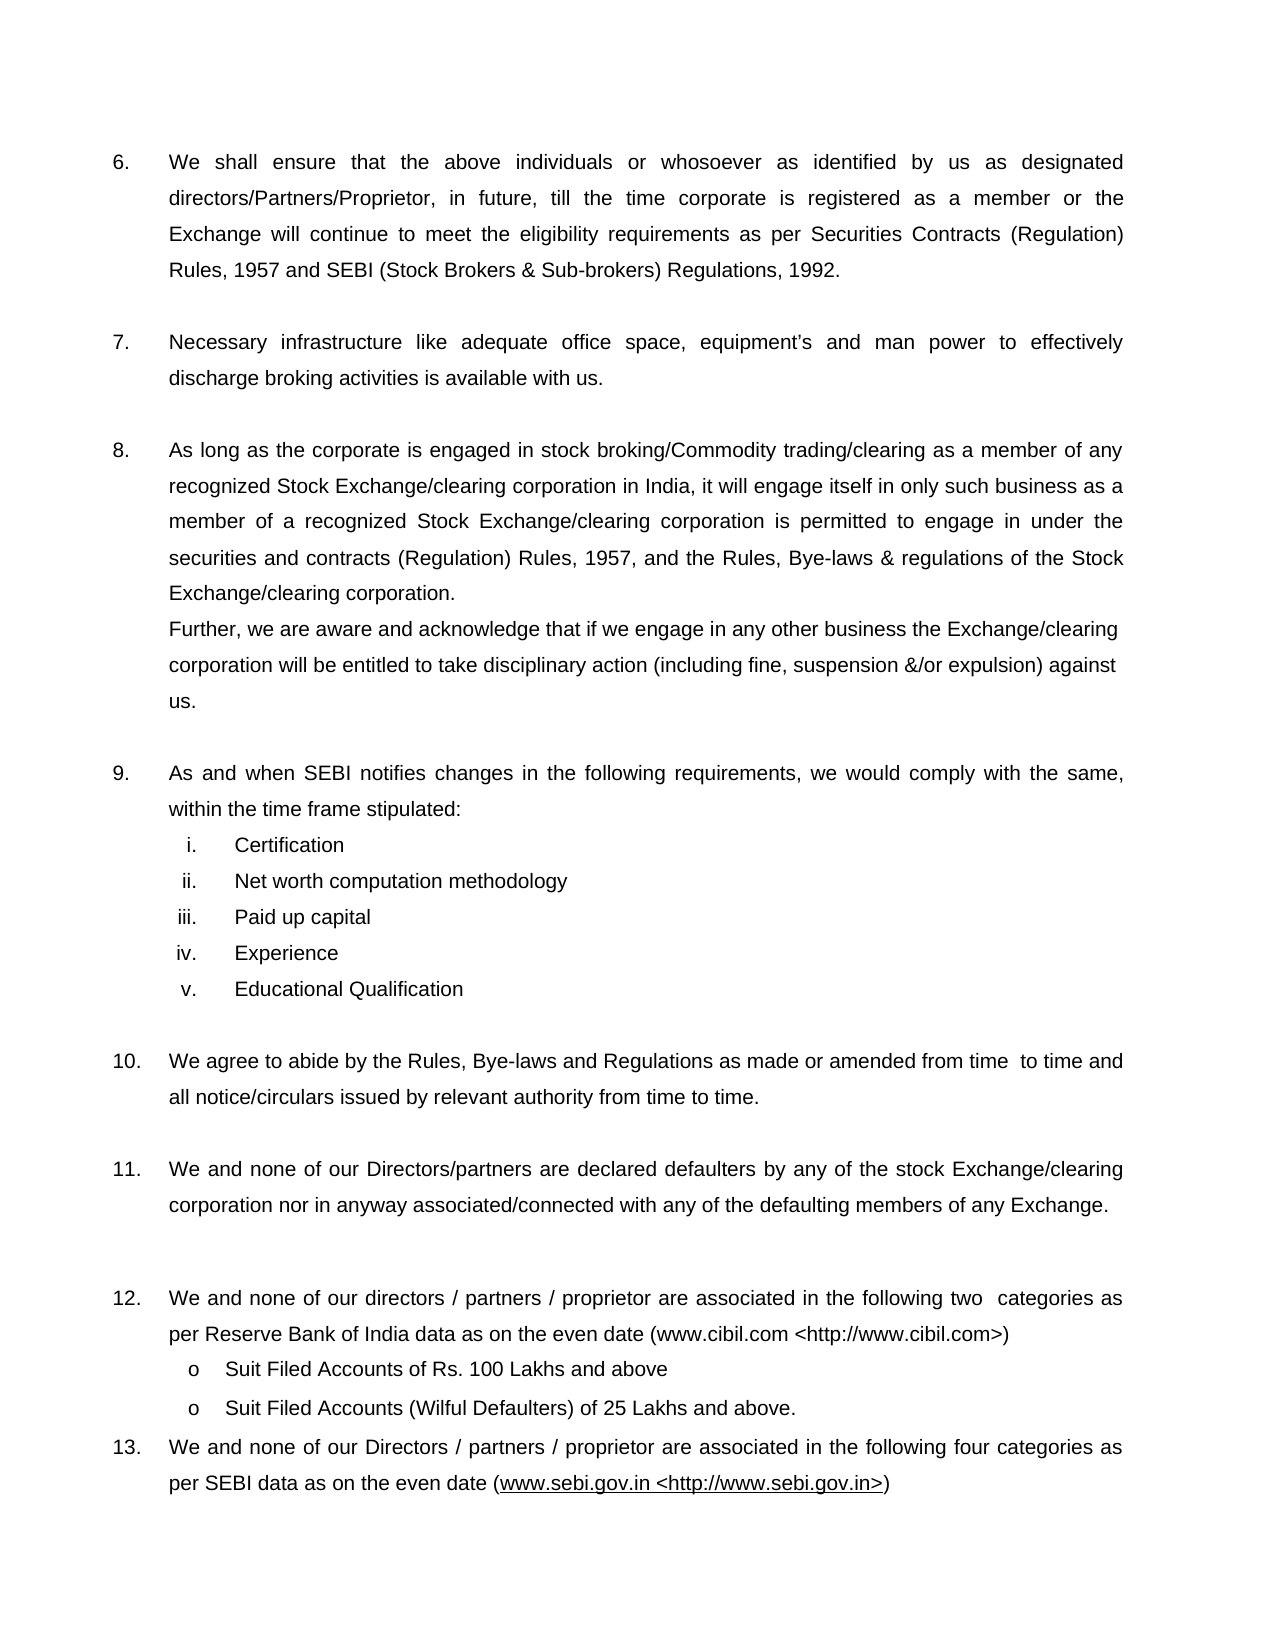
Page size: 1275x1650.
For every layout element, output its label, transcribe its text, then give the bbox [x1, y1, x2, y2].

list Net worth computation methodology [197, 869, 1125, 893]
list Certification [197, 833, 1125, 857]
text Further, we are aware and acknowledge that if we engage in any other business the Exchange/clearing corporation will be entitled to take disciplinary action (including fine, suspension &/or expulsion) against us. [169, 617, 1125, 713]
list We shall ensure that the above individuals or whosoever as identified by us as designated directors/Partners/Proprietor, in future, till the time corporate is registered as a member or the Exchange will continue to meet the eligibility requirements as per Securities Contracts (Regulation) Rules, 1957 and SEBI (Stock Brokers & Sub-brokers) Regulations, 1992. [112, 150, 1125, 282]
list Educational Qualification [197, 977, 1125, 1001]
list We and none of our Directors/partners are declared defaulters by any of the stock Exchange/clearing corporation nor in anyway associated/connected with any of the defaulting members of any Exchange. [112, 1157, 1125, 1217]
list We agree to abide by the Rules, Bye-laws and Regulations as made or amended from time to time and all notice/circulars issued by relevant authority from time to time. [112, 1049, 1125, 1109]
list As and when SEBI notifies changes in the following requirements, we would comply with the same, within the time frame stipulated: [112, 761, 1125, 821]
list We and none of our Directors / partners / proprietor are associated in the following four categories as per SEBI data as on the even date (www.sebi.gov.in <http://www.sebi.gov.in>) [112, 1435, 1125, 1495]
list Suit Filed Accounts of Rs. 100 Lakhs and above [187, 1357, 1125, 1383]
list Necessary infrastructure like adequate office space, equipment’s and man power to effectively discharge broking activities is available with us. [112, 330, 1125, 389]
list Suit Filed Accounts (Wilful Defaulters) of 25 Lakhs and above. [187, 1396, 1125, 1422]
list We and none of our directors / partners / proprietor are associated in the following two categories as per Reserve Bank of India data as on the even date (www.cibil.com <http://www.cibil.com>) [112, 1285, 1125, 1345]
list As long as the corporate is engaged in stock broking/Commodity trading/clearing as a member of any recognized Stock Exchange/clearing corporation in India, it will engage itself in only such business as a member of a recognized Stock Exchange/clearing corporation is permitted to engage in under the securities and contracts (Regulation) Rules, 1957, and the Rules, Bye-laws & regulations of the Stock Exchange/clearing corporation. [112, 437, 1125, 605]
list Experience [197, 941, 1125, 964]
list Paid up capital [197, 905, 1125, 929]
